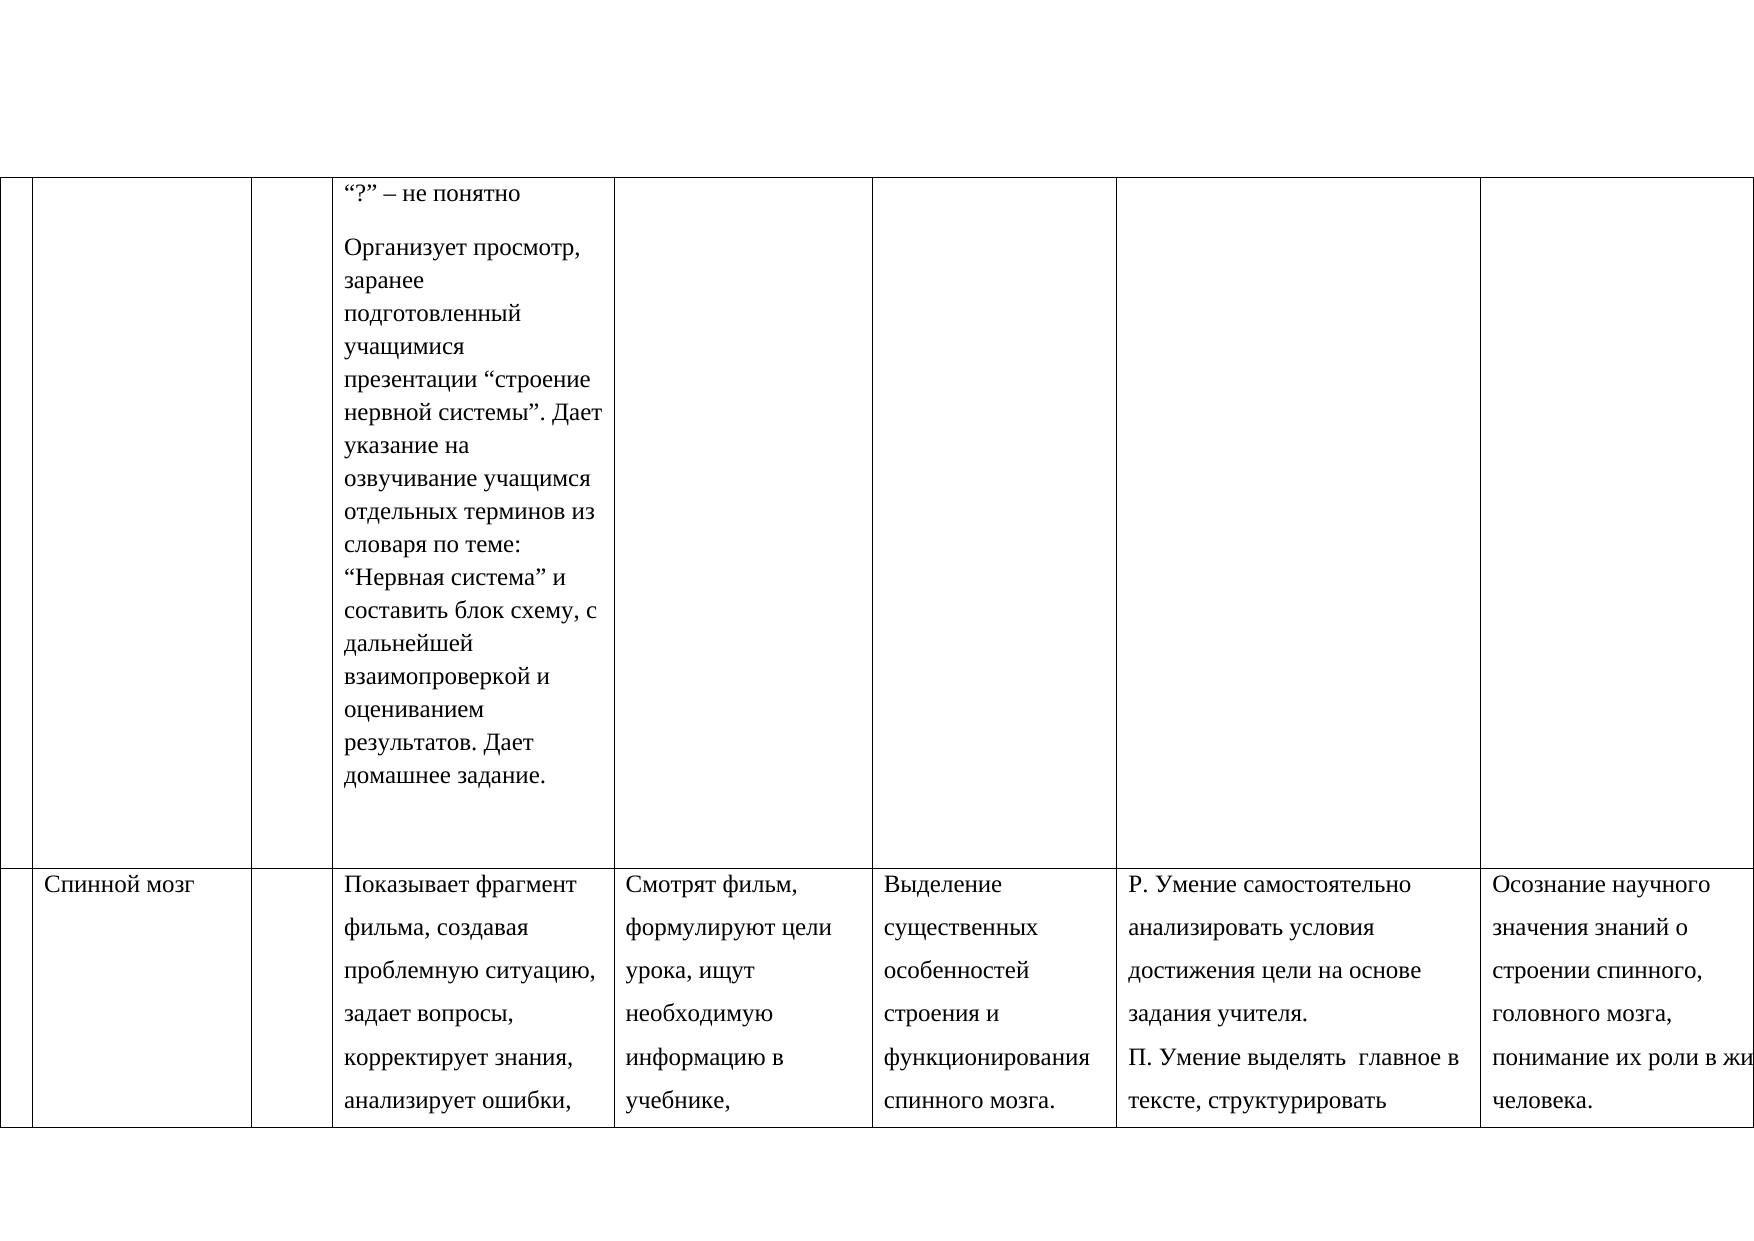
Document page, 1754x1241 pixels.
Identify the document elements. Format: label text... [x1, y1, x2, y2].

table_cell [333, 869, 614, 1127]
table_cell Спинной мозг [33, 869, 251, 1127]
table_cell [333, 178, 614, 868]
table_cell [1117, 178, 1480, 868]
table_cell [1481, 178, 1753, 868]
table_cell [873, 869, 1116, 1127]
table_cell [1, 869, 32, 1127]
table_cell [1117, 869, 1480, 1127]
table_cell [873, 178, 1116, 868]
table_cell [615, 869, 872, 1127]
table_cell [252, 869, 332, 1127]
table_cell 1 [252, 178, 332, 868]
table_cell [1481, 869, 1753, 1127]
table_cell [615, 178, 872, 868]
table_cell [33, 178, 251, 868]
table_cell 12 [1, 178, 32, 868]
